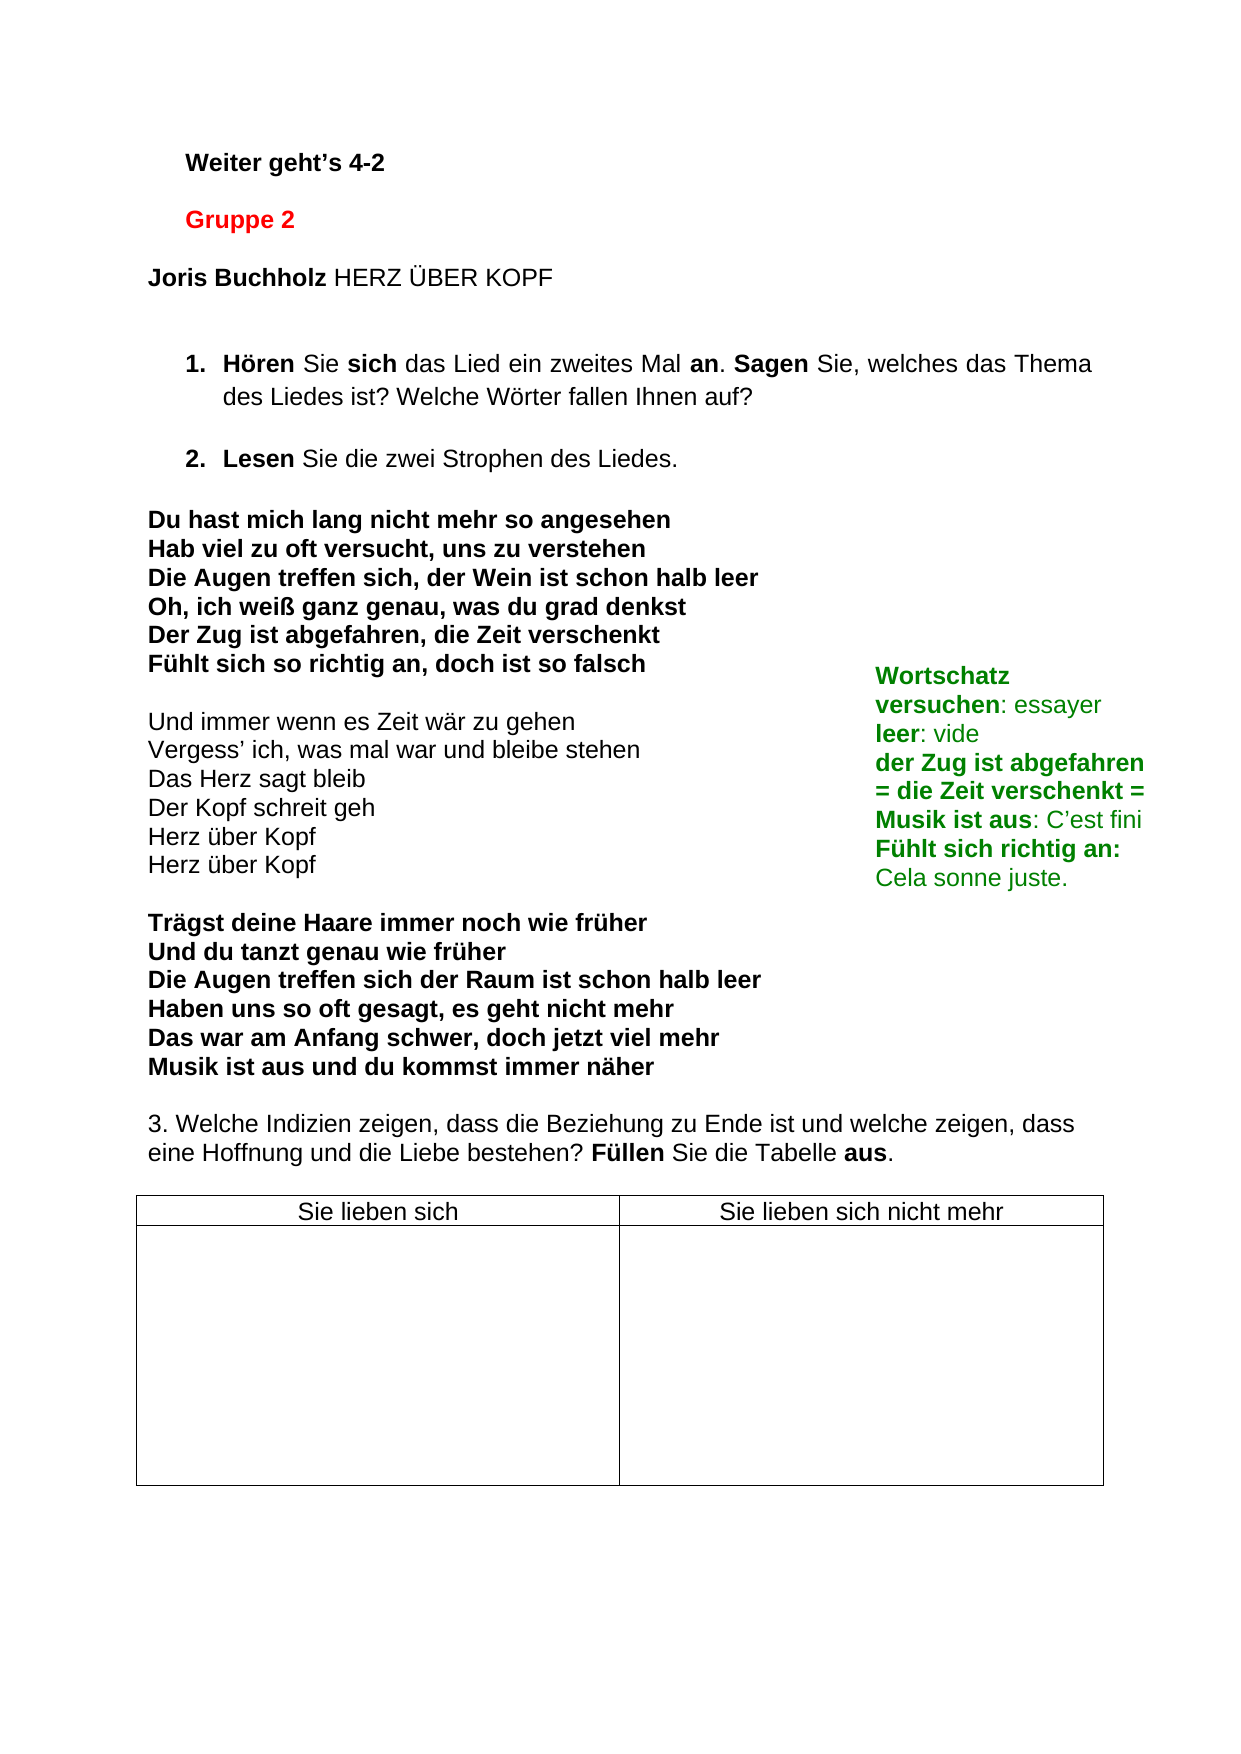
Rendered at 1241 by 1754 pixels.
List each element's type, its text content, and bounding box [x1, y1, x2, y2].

text Das war am Anfang schwer, doch jetzt viel mehr [148, 1023, 1093, 1052]
text Hab viel zu oft versucht, uns zu verstehen [148, 534, 1093, 563]
text Die Augen treffen sich, der Wein ist schon halb leer [148, 563, 1093, 592]
text Haben uns so oft gesagt, es geht nicht mehr [148, 994, 1093, 1023]
text Oh, ich weiß ganz genau, was du grad denkst [148, 592, 1093, 620]
text Weiter geht’s 4-2 [185, 148, 1093, 176]
text 3. Welche Indizien zeigen, dass die Beziehung zu Ende ist und welche zeigen, dass eine Hoffnung und die Liebe bestehen? Füllen Sie die Tabelle aus. [148, 1109, 1093, 1167]
text Gruppe 2 [185, 205, 1093, 234]
text Fühlt sich so richtig an, doch ist so falsch [148, 649, 1093, 678]
text Das Herz sagt bleib [148, 764, 1093, 793]
text Vergess’ ich, was mal war und bleibe stehen [148, 735, 1093, 764]
text Der Kopf schreit geh [148, 793, 1093, 822]
text Du hast mich lang nicht mehr so angesehen [148, 505, 1093, 534]
text Und du tanzt genau wie früher [148, 937, 1093, 965]
table_header Sie lieben sich [137, 1196, 619, 1225]
table_cell [620, 1226, 1103, 1485]
text Herz über Kopf [148, 822, 1093, 850]
table_header Sie lieben sich nicht mehr [620, 1196, 1103, 1225]
table_cell [137, 1226, 619, 1485]
text Und immer wenn es Zeit wär zu gehen [148, 707, 1093, 735]
text Herz über Kopf [148, 850, 1093, 879]
list Lesen Sie die zwei Strophen des Liedes. [185, 444, 1093, 472]
text Joris Buchholz HERZ ÜBER KOPF [148, 263, 1093, 291]
text Die Augen treffen sich der Raum ist schon halb leer [148, 965, 1093, 994]
text Der Zug ist abgefahren, die Zeit verschenkt [148, 620, 1093, 649]
text Trägst deine Haare immer noch wie früher [148, 908, 1093, 937]
list Hören Sie sich das Lied ein zweites Mal an. Sagen Sie, welches das Thema des Liedes ist? Welche Wörter fallen Ihnen auf? [185, 349, 1093, 411]
text Musik ist aus und du kommst immer näher [148, 1052, 1093, 1080]
